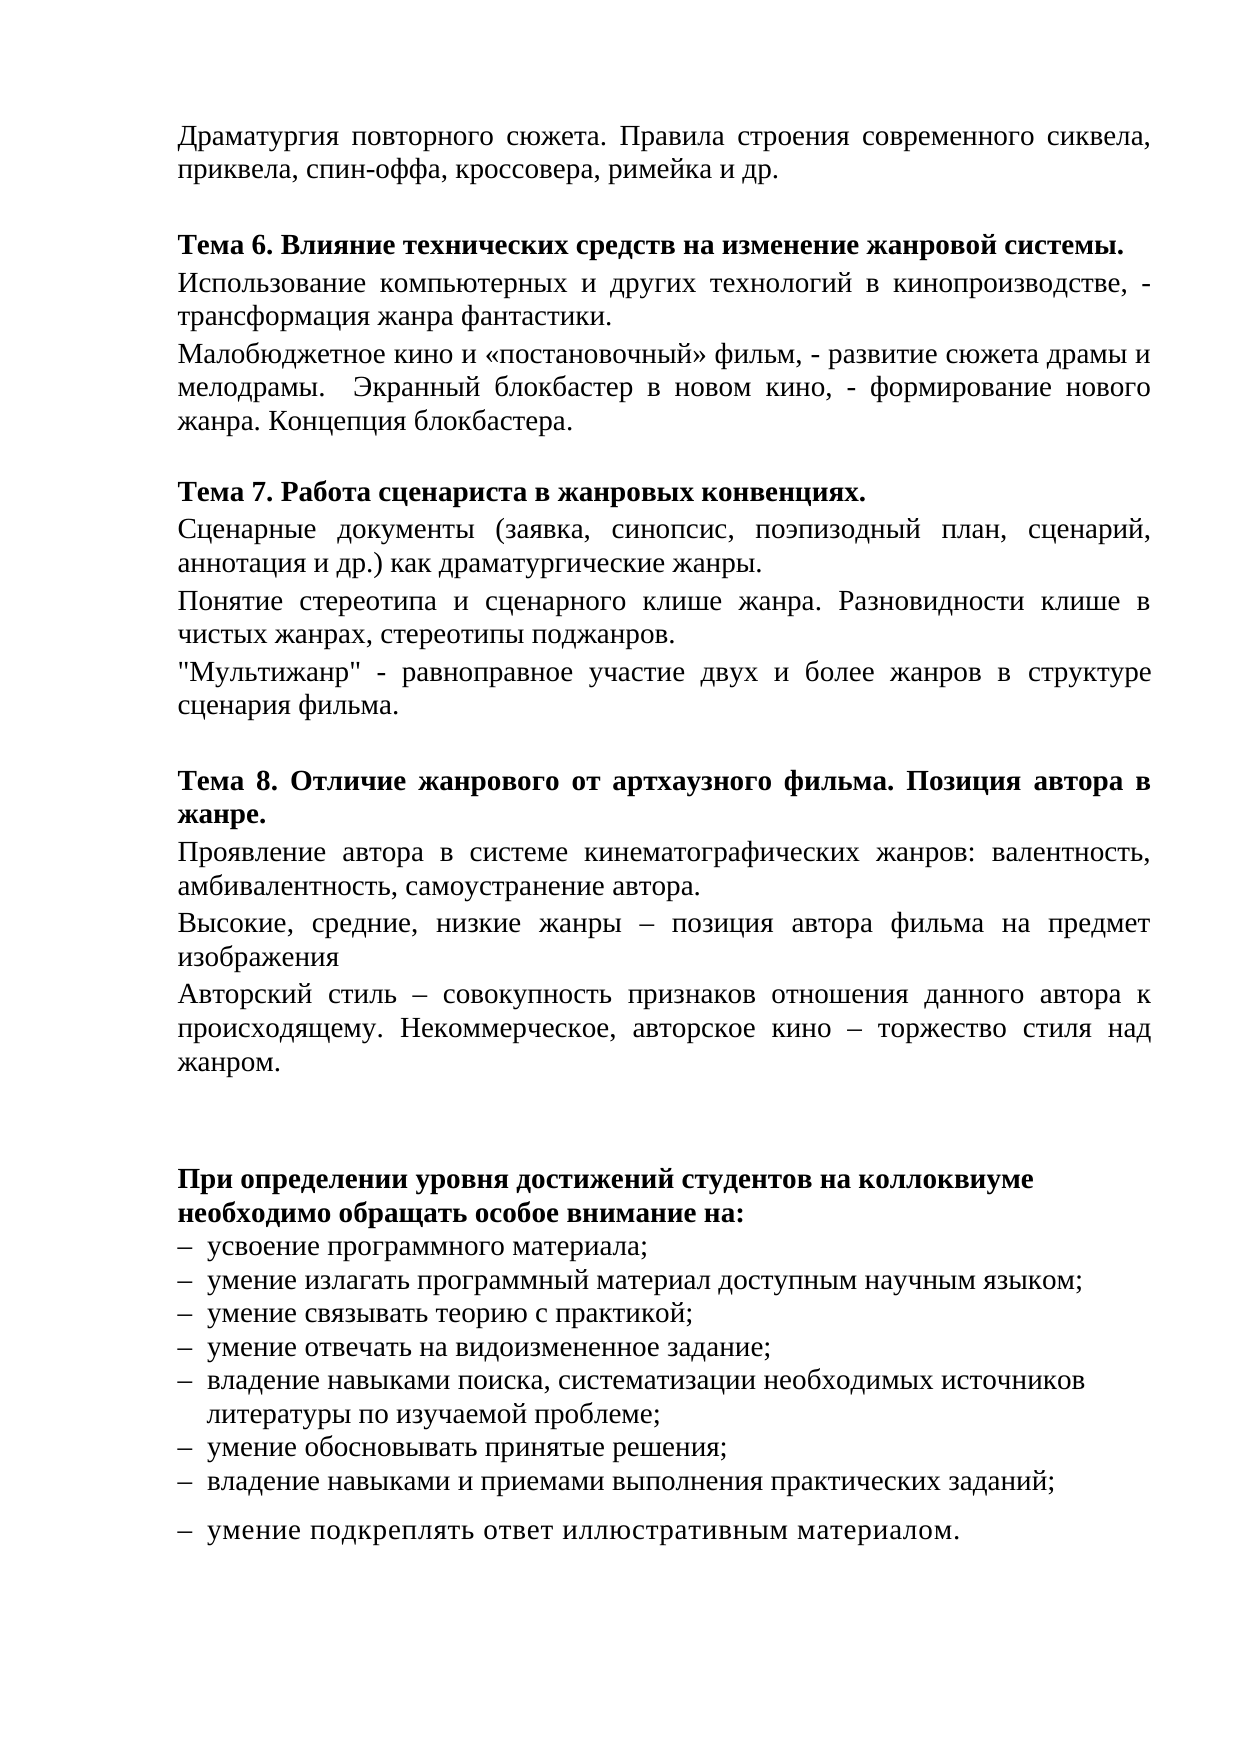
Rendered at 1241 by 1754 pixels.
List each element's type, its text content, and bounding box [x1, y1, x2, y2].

text Использование компьютерных и других технологий в кинопроизводстве, - трансформация жанра фантастики. [177, 265, 1152, 332]
text – умение подкреплять ответ иллюстративным материалом. [177, 1507, 1152, 1545]
text Тема 8. Отличие жанрового от артхаузного фильма. Позиция автора в жанре. [177, 763, 1152, 830]
text – владение навыками поиска, систематизации необходимых источников [177, 1362, 1152, 1396]
text – умение излагать программный материал доступным научным языком; [177, 1262, 1152, 1295]
text "Мультижанр" - равноправное участие двух и более жанров в структуре сценария фильма. [177, 654, 1152, 721]
text Тема 6. Влияние технических средств на изменение жанровой системы. [177, 227, 1152, 261]
text – умение связывать теорию с практикой; [177, 1295, 1152, 1329]
text Высокие, средние, низкие жанры – позиция автора фильма на предмет изображения [177, 905, 1152, 972]
text Малобюджетное кино и «постановочный» фильм, - развитие сюжета драмы и мелодрамы. Экранный блокбастер в новом кино, - формирование нового жанра. Концепция блокбастера. [177, 336, 1152, 437]
text литературы по изучаемой проблеме; [177, 1396, 1152, 1429]
text – умение отвечать на видоизмененное задание; [177, 1329, 1152, 1362]
text – умение обосновывать принятые решения; [177, 1429, 1152, 1463]
text Тема 7. Работа сценариста в жанровых конвенциях. [177, 474, 1152, 507]
text Авторский стиль – совокупность признаков отношения данного автора к происходящему. Некоммерческое, авторское кино – торжество стиля над жанром. [177, 977, 1152, 1077]
text – усвоение программного материала; [177, 1228, 1152, 1262]
text – владение навыками и приемами выполнения практических заданий; [177, 1463, 1152, 1497]
text Драматургия повторного сюжета. Правила строения современного сиквела, приквела, спин-оффа, кроссовера, римейка и др. [177, 118, 1152, 185]
text При определении уровня достижений студентов на коллоквиуме необходимо обращать особое внимание на: [177, 1161, 1152, 1228]
text Проявление автора в системе кинематографических жанров: валентность, амбивалентность, самоустранение автора. [177, 834, 1152, 901]
text Понятие стереотипа и сценарного клише жанра. Разновидности клише в чистых жанрах, стереотипы поджанров. [177, 583, 1152, 650]
text Сценарные документы (заявка, синопсис, поэпизодный план, сценарий, аннотация и др.) как драматургические жанры. [177, 511, 1152, 578]
